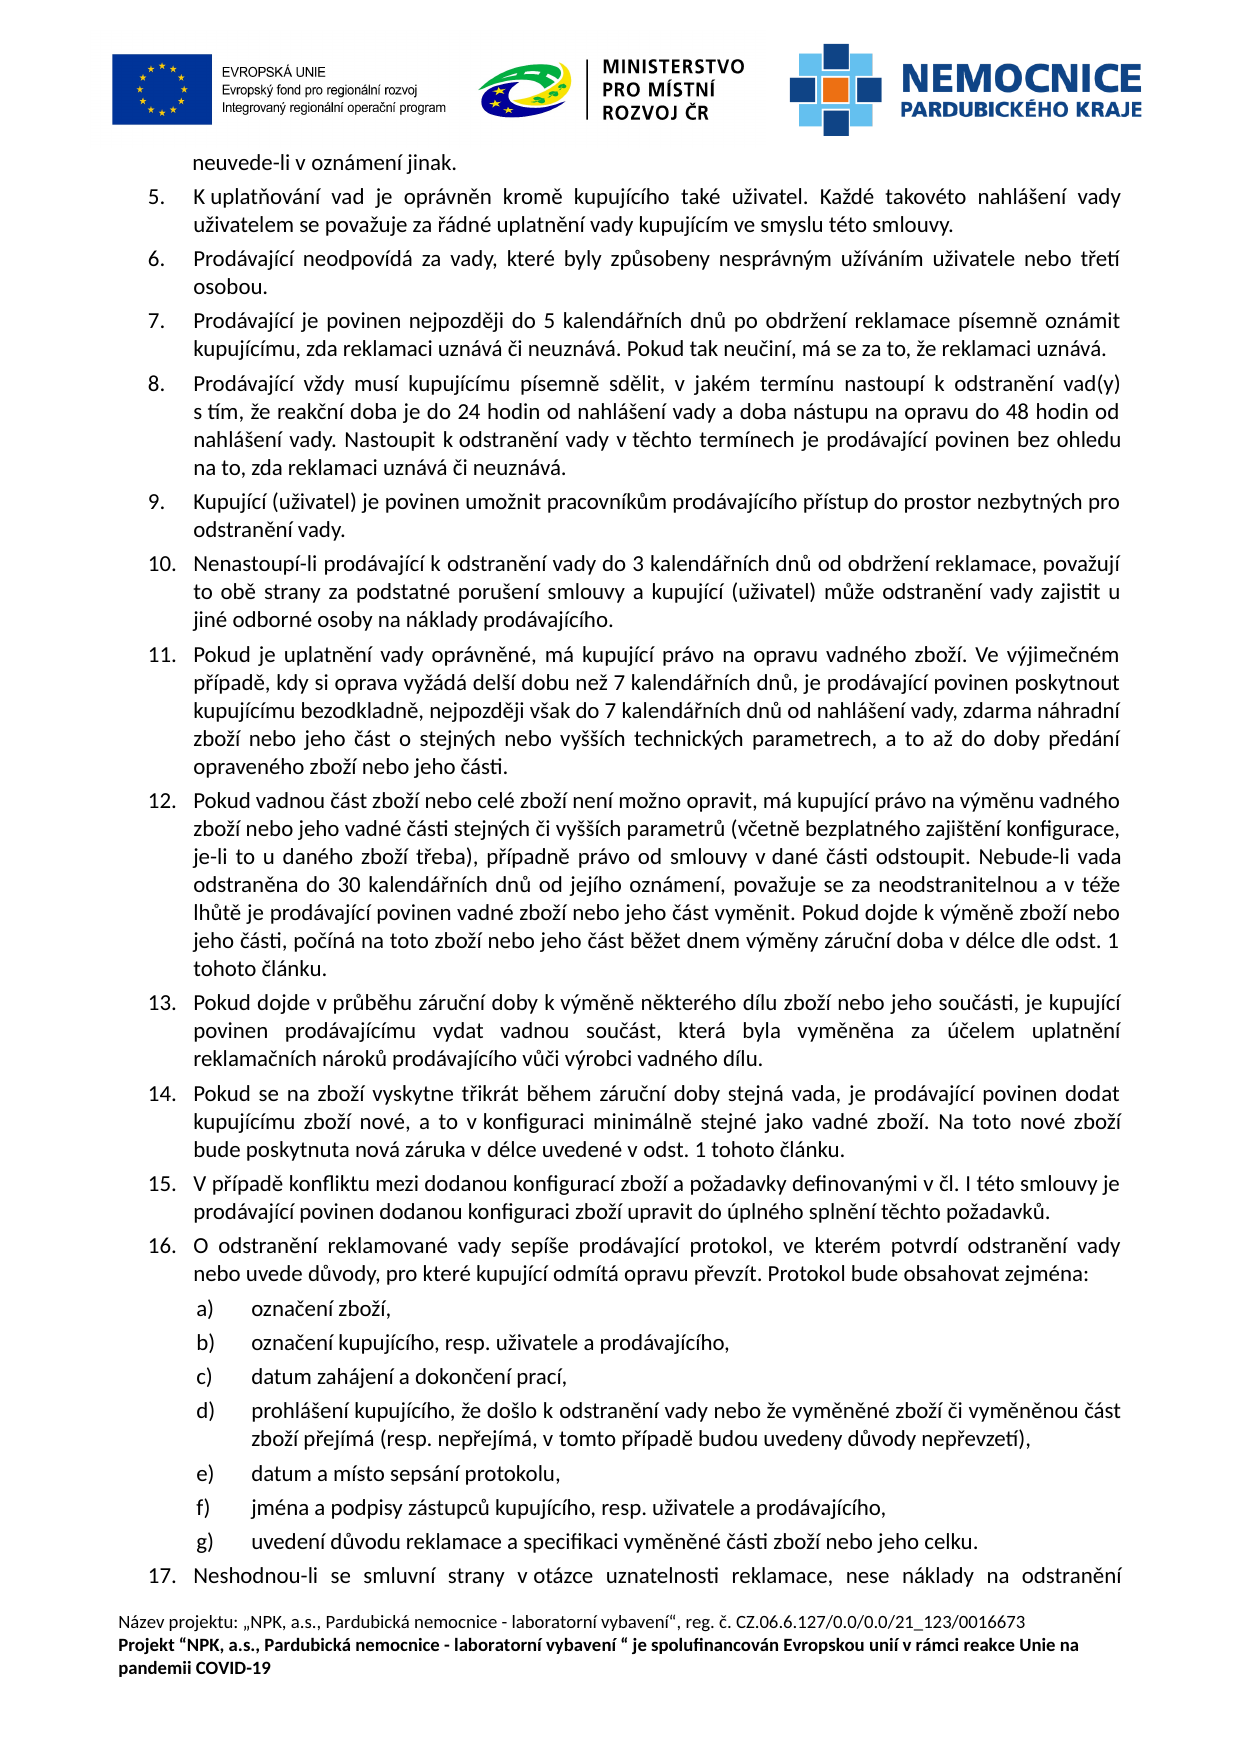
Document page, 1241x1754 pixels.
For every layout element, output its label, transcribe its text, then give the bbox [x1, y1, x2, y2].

list Pokud dojde v průběhu záruční doby k výměně některého dílu zboží nebo jeho součásti, je kupující povinen prodávajícímu vydat vadnou součást, která byla vyměněna za účelem uplatnění reklamačních nároků prodávajícího vůči výrobci vadného dílu. [148, 988, 1122, 1073]
list prohlášení kupujícího, že došlo k odstranění vady nebo že vyměněné zboží či vyměněnou část zboží přejímá (resp. nepřejímá, v tomto případě budou uvedeny důvody nepřevzetí), [196, 1397, 1122, 1453]
list K uplatňování vad je oprávněn kromě kupujícího také uživatel. Každé takovéto nahlášení vady uživatelem se považuje za řádné uplatnění vady kupujícím ve smyslu této smlouvy. [148, 182, 1122, 238]
list V případě konfliktu mezi dodanou konfigurací zboží a požadavky definovanými v čl. I této smlouvy je prodávající povinen dodanou konfiguraci zboží upravit do úplného splnění těchto požadavků. [148, 1169, 1122, 1225]
picture [90, 30, 766, 148]
list uvedení důvodu reklamace a specifikaci vyměněné části zboží nebo jeho celku. [196, 1527, 1122, 1555]
list jména a podpisy zástupců kupujícího, resp. uživatele a prodávajícího, [196, 1493, 1122, 1521]
list Pokud vadnou část zboží nebo celé zboží není možno opravit, má kupující právo na výměnu vadného zboží nebo jeho vadné části stejných či vyšších parametrů (včetně bezplatného zajištění konfigurace, je-li to u daného zboží třeba), případně právo od smlouvy v dané části odstoupit. Nebude-li vada odstraněna do 30 kalendářních dnů od jejího oznámení, považuje se za neodstranitelnou a v téže lhůtě je prodávající povinen vadné zboží nebo jeho část vyměnit. Pokud dojde k výměně zboží nebo jeho části, počíná na toto zboží nebo jeho část běžet dnem výměny záruční doba v délce dle odst. 1 tohoto článku. [148, 786, 1122, 982]
list označení kupujícího, resp. uživatele a prodávajícího, [196, 1328, 1122, 1356]
list Nenastoupí-li prodávající k odstranění vady do 3 kalendářních dnů od obdržení reklamace, považují to obě strany za podstatné porušení smlouvy a kupující (uživatel) může odstranění vady zajistit u jiné odborné osoby na náklady prodávajícího. [148, 549, 1122, 633]
text Jakmile kupující odešle toto oznámení, bude se mít za to, že požaduje bezplatné odstranění vady, neuvede-li v oznámení jinak. [192, 148, 1122, 176]
list Pokud je uplatnění vady oprávněné, má kupující právo na opravu vadného zboží. Ve výjimečném případě, kdy si oprava vyžádá delší dobu než 7 kalendářních dnů, je prodávající povinen poskytnout kupujícímu bezodkladně, nejpozději však do 7 kalendářních dnů od nahlášení vady, zdarma náhradní zboží nebo jeho část o stejných nebo vyšších technických parametrech, a to až do doby předání opraveného zboží nebo jeho části. [148, 640, 1122, 780]
list označení zboží, [196, 1294, 1122, 1322]
list Prodávající neodpovídá za vady, které byly způsobeny nesprávným užíváním uživatele nebo třetí osobou. [148, 244, 1122, 300]
list Prodávající je povinen nejpozději do 5 kalendářních dnů po obdržení reklamace písemně oznámit kupujícímu, zda reklamaci uznává či neuznává. Pokud tak neučiní, má se za to, že reklamaci uznává. [148, 307, 1122, 363]
list Prodávající vždy musí kupujícímu písemně sdělit, v jakém termínu nastoupí k odstranění vad(y) s tím, že reakční doba je do 24 hodin od nahlášení vady a doba nástupu na opravu do 48 hodin od nahlášení vady. Nastoupit k odstranění vady v těchto termínech je prodávající povinen bez ohledu na to, zda reklamaci uznává či neuznává. [148, 369, 1122, 481]
list Kupující (uživatel) je povinen umožnit pracovníkům prodávajícího přístup do prostor nezbytných pro odstranění vady. [148, 487, 1122, 543]
picture [788, 42, 1142, 137]
list datum zahájení a dokončení prací, [196, 1362, 1122, 1390]
list O odstranění reklamované vady sepíše prodávající protokol, ve kterém potvrdí odstranění vady nebo uvede důvody, pro které kupující odmítá opravu převzít. Protokol bude obsahovat zejména: [148, 1231, 1122, 1287]
list datum a místo sepsání protokolu, [196, 1459, 1122, 1487]
list Pokud se na zboží vyskytne třikrát během záruční doby stejná vada, je prodávající povinen dodat kupujícímu zboží nové, a to v konfiguraci minimálně stejné jako vadné zboží. Na toto nové zboží bude poskytnuta nová záruka v délce uvedené v odst. 1 tohoto článku. [148, 1079, 1122, 1163]
